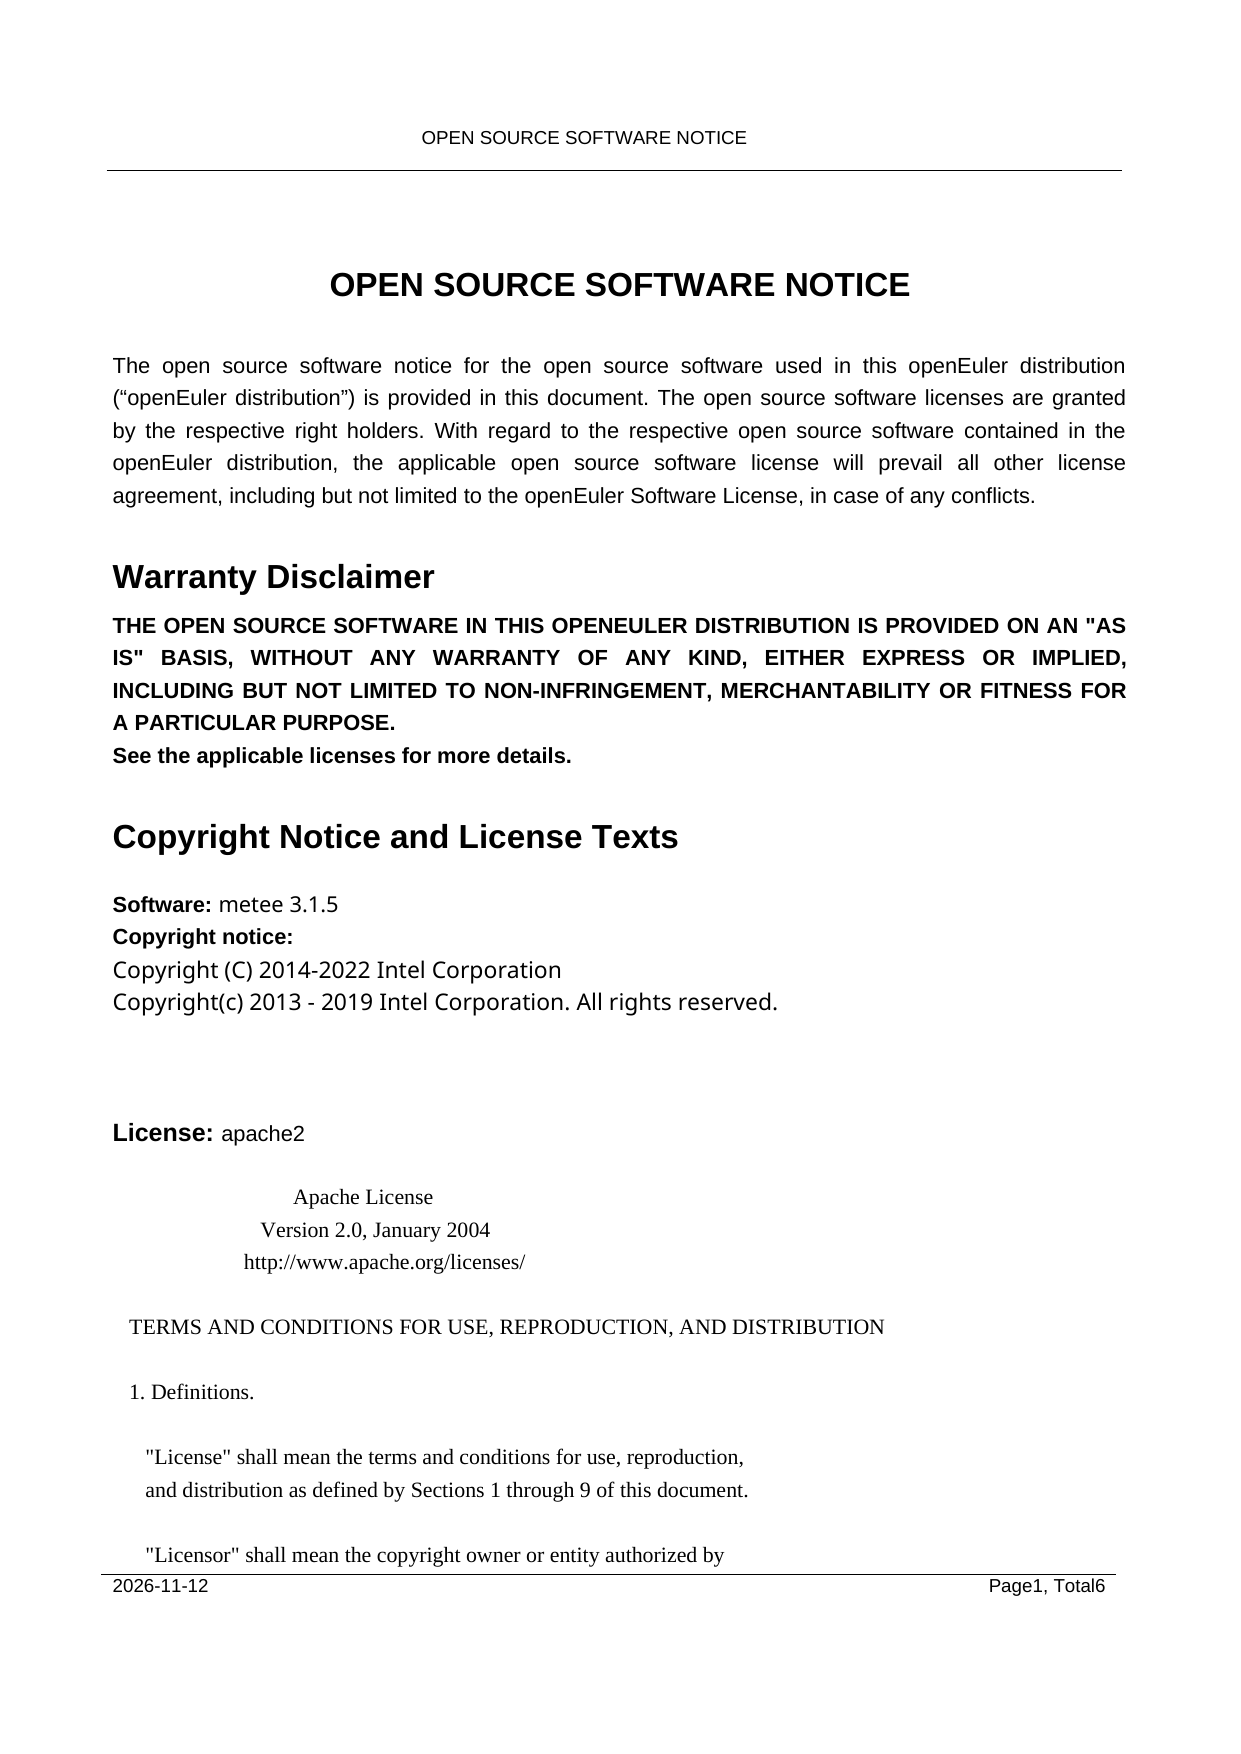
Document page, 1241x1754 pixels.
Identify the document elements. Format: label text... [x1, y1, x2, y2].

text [112, 1148, 1128, 1571]
text The open source software notice for the open source software used in this openEuler distribution (“openEuler distribution”) is provided in this document. The open source software licenses are granted by the respective right holders. With regard to the respective open source software contained in the openEuler distribution, the applicable open source software license will prevail all other license agreement, including but not limited to the openEuler Software License, in case of any conflicts. [112, 349, 1128, 511]
text OPEN SOURCE SOFTWARE NOTICE [112, 251, 1128, 316]
text Software: metee 3.1.5 [112, 888, 1128, 921]
text Copyright notice: [112, 921, 1128, 953]
text Copyright Notice and License Texts [112, 804, 1128, 869]
text License: apache2 [112, 1116, 1128, 1148]
text Copyright (C) 2014-2022 Intel Corporation [112, 953, 1128, 986]
text Copyright(c) 2013 - 2019 Intel Corporation. All rights reserved. [112, 986, 1128, 1018]
text THE OPEN SOURCE SOFTWARE IN THIS OPENEULER DISTRIBUTION IS PROVIDED ON AN "AS IS" BASIS, WITHOUT ANY WARRANTY OF ANY KIND, EITHER EXPRESS OR IMPLIED, INCLUDING BUT NOT LIMITED TO NON-INFRINGEMENT, MERCHANTABILITY OR FITNESS FOR A PARTICULAR PURPOSE. See the applicable licenses for more details. [112, 609, 1128, 771]
text Warranty Disclaimer [112, 544, 1128, 609]
